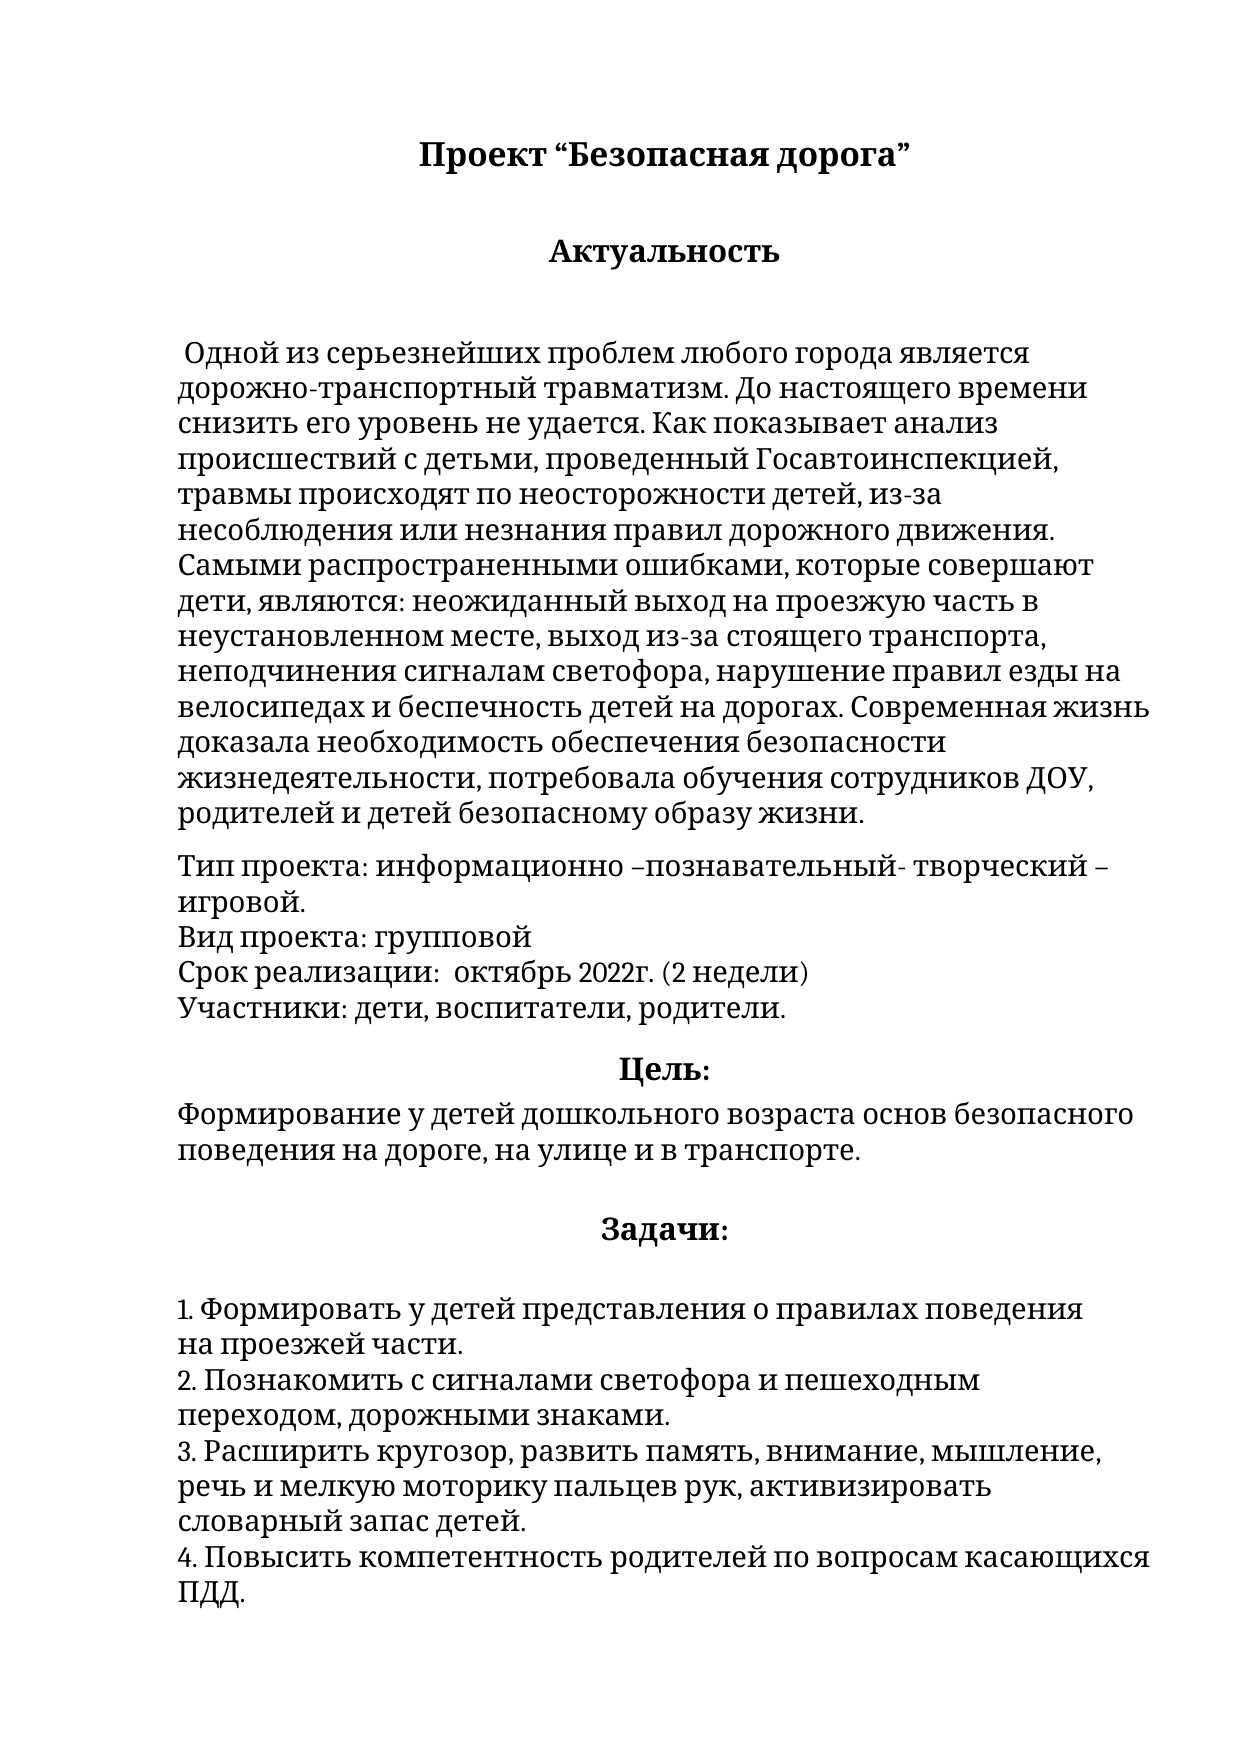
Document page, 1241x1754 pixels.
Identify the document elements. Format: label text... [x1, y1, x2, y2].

text Цель: [177, 1044, 1152, 1097]
text Срок реализации: октябрь 2022г. (2 недели) [177, 956, 1152, 991]
subtitle Актуальность [177, 225, 1152, 278]
text Формирование у детей дошкольного возраста основ безопасного поведения на дороге, на улице и в транспорте. [177, 1097, 1152, 1168]
text 3. Расширить кругозор, развить память, внимание, мышление, речь и мелкую моторику пальцев рук, активизировать словарный запас детей. [177, 1434, 1152, 1540]
text Одной из серьезнейших проблем любого города является дорожно-транспортный травматизм. До настоящего времени снизить его уровень не удается. Как показывает анализ происшествий с детьми, проведенный Госавтоинспекцией, травмы происходят по неосторожности детей, из-за несоблюдения или незнания правил дорожного движения. Самыми распространенными ошибками, которые совершают дети, являются: неожиданный выход на проезжую часть в неустановленном месте, выход из-за стоящего транспорта, неподчинения сигналам светофора, нарушение правил езды на велосипедах и беспечность детей на дорогах. Современная жизнь доказала необходимость обеспечения безопасности жизнедеятельности, потребовала обучения сотрудников ДОУ, родителей и детей безопасному образу жизни. [177, 336, 1152, 832]
text Вид проекта: групповой [177, 920, 1152, 956]
text 2. Познакомить с сигналами светофора и пешеходным переходом, дорожными знаками. [177, 1363, 1152, 1434]
text 4. Повысить компетентность родителей по вопросам касающихся ПДД. [177, 1540, 1152, 1611]
text Задачи: [177, 1203, 1152, 1257]
subtitle Проект “Безопасная дорога” [177, 128, 1152, 182]
text 1. Формировать у детей представления о правилах поведения на проезжей части. [177, 1292, 1152, 1363]
text Тип проекта: информационно –познавательный- творческий – игровой. [177, 849, 1152, 920]
text Участники: дети, воспитатели, родители. [177, 991, 1152, 1026]
